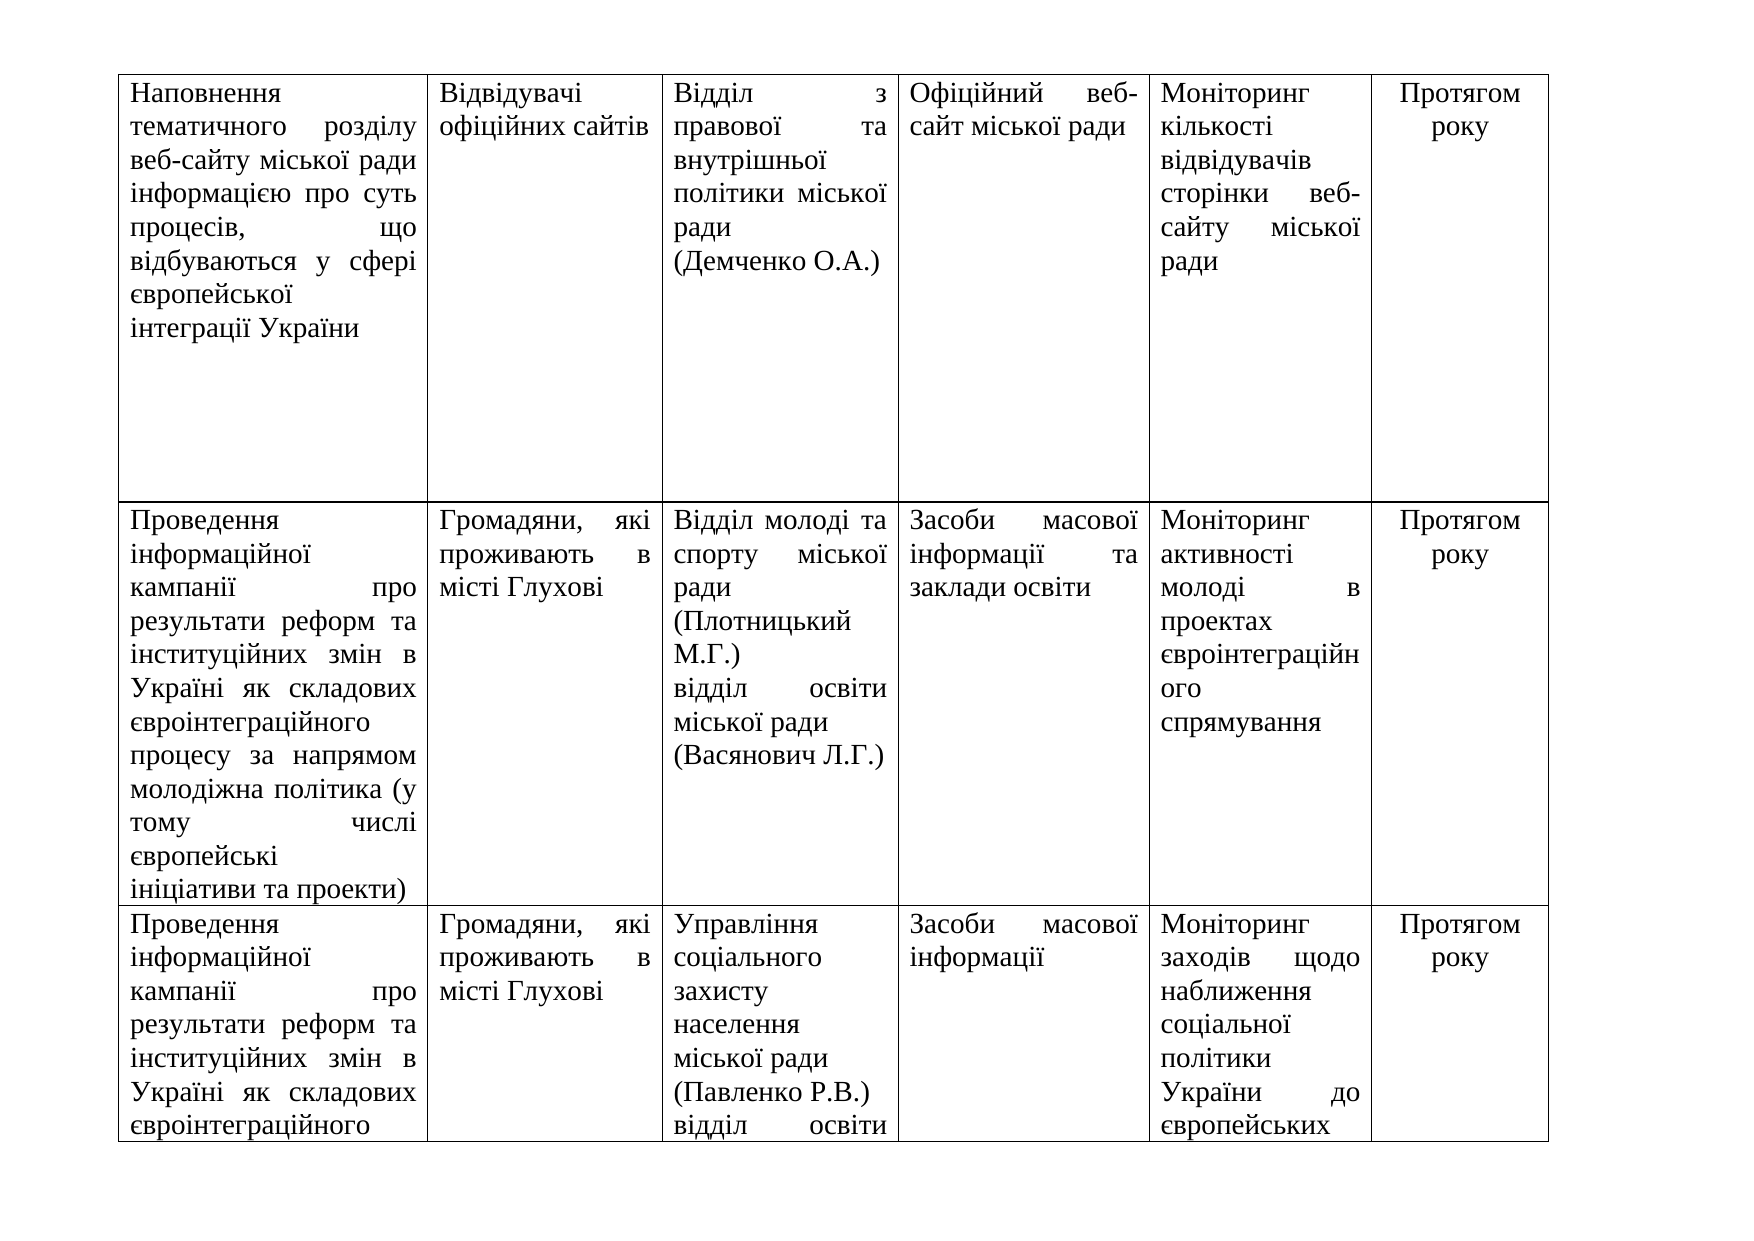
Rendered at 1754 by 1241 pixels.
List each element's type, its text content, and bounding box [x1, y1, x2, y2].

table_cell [663, 906, 898, 1141]
table_cell Засоби масової інформації та заклади освіти [899, 503, 1149, 905]
table_cell Наповнення тематичного розділу веб-сайту міської ради інформацією про суть процесів, що відбуваються у сфері європейської інтеграції України [119, 75, 427, 501]
table_cell Моніторинг активності молоді в проектах євроінтеграційного спрямування [1150, 503, 1371, 905]
table_cell Офіційний веб-сайт міської ради [899, 75, 1149, 501]
table_cell Громадяни, які проживають в місті Глухові [428, 503, 662, 905]
table_cell Моніторинг кількості відвідувачів сторінки веб-сайту міської ради [1150, 75, 1371, 501]
table_cell Відділ молоді та спорту міської ради (Плотницький М.Г.) відділ освіти міської ради (Васянович Л.Г.) [663, 503, 898, 905]
table_cell Протягом року [1372, 503, 1548, 905]
table_cell Відвідувачі офіційних сайтів [428, 75, 662, 501]
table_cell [899, 906, 1149, 1141]
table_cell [663, 75, 898, 501]
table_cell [119, 906, 427, 1141]
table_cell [1150, 906, 1371, 1141]
table_cell Протягом року [1372, 906, 1548, 1141]
table_cell Проведення інформаційної кампанії про результати реформ та інституційних змін в Україні як складових євроінтеграційного процесу за напрямом молодіжна політика (у тому числі європейські ініціативи та проекти) [119, 503, 427, 905]
table_cell Протягом року [1372, 75, 1548, 501]
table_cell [428, 906, 662, 1141]
